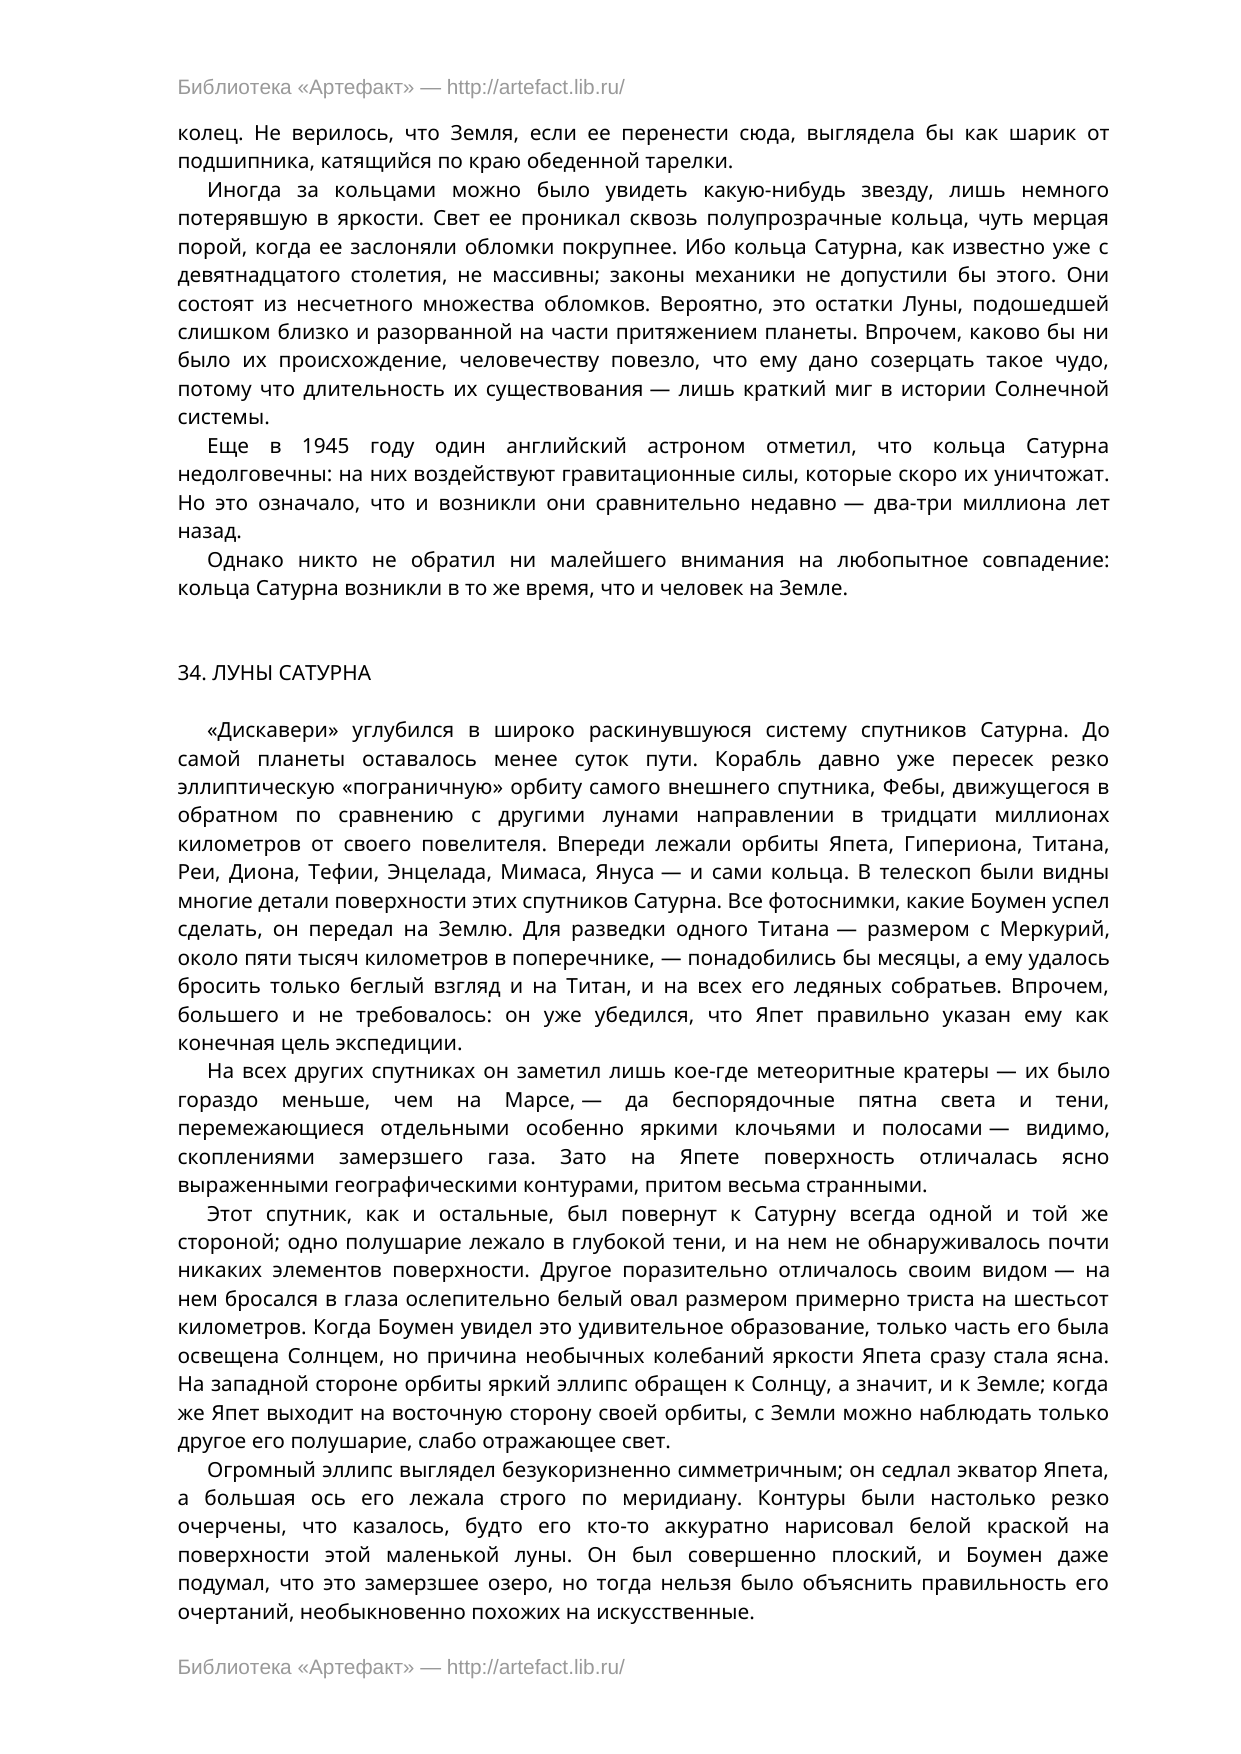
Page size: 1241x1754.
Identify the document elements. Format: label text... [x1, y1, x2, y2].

text Еще в 1945 году один английский астроном отметил, что кольца Сатурна недолговечны: на них воздействуют гравитационные силы, которые скоро их уничтожат. Но это означало, что и возникли они сравнительно недавно — два-три миллиона лет назад. [177, 431, 1110, 545]
text «Дискавери» углубился в широко раскинувшуюся систему спутников Сатурна. До самой планеты оставалось менее суток пути. Корабль давно уже пересек резко эллиптическую «пограничную» орбиту самого внешнего спутника, Фебы, движущегося в обратном по сравнению с другими лунами направлении в тридцати миллионах километров от своего повелителя. Впереди лежали орбиты Япета, Гипериона, Титана, Реи, Диона, Тефии, Энцелада, Мимаса, Януса — и сами кольца. В телескоп были видны многие детали поверхности этих спутников Сатурна. Все фотоснимки, какие Боумен успел сделать, он передал на Землю. Для разведки одного Титана — размером с Меркурий, около пяти тысяч километров в поперечнике, — понадобились бы месяцы, а ему удалось бросить только беглый взгляд и на Титан, и на всех его ледяных собратьев. Впрочем, большего и не требовалось: он уже убедился, что Япет правильно указан ему как конечная цель экспедиции. [177, 715, 1110, 1057]
text 34. ЛУНЫ САТУРНА [177, 658, 1110, 687]
text На всех других спутниках он заметил лишь кое-где метеоритные кратеры — их было гораздо меньше, чем на Марсе, — да беспорядочные пятна света и тени, перемежающиеся отдельными особенно яркими клочьями и полосами — видимо, скоплениями замерзшего газа. Зато на Япете поверхность отличалась ясно выраженными географическими контурами, притом весьма странными. [177, 1057, 1110, 1199]
text Иногда за кольцами можно было увидеть какую-нибудь звезду, лишь немного потерявшую в яркости. Свет ее проникал сквозь полупрозрачные кольца, чуть мерцая порой, когда ее заслоняли обломки покрупнее. Ибо кольца Сатурна, как известно уже с девятнадцатого столетия, не массивны; законы механики не допустили бы этого. Они состоят из несчетного множества обломков. Вероятно, это остатки Луны, подошедшей слишком близко и разорванной на части притяжением планеты. Впрочем, каково бы ни было их происхождение, человечеству повезло, что ему дано созерцать такое чудо, потому что длительность их существования — лишь краткий миг в истории Солнечной системы. [177, 175, 1110, 431]
text Однако никто не обратил ни малейшего внимания на любопытное совпадение: кольца Сатурна возникли в то же время, что и человек на Земле. [177, 545, 1110, 602]
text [177, 118, 1110, 175]
text Этот спутник, как и остальные, был повернут к Сатурну всегда одной и той же стороной; одно полушарие лежало в глубокой тени, и на нем не обнаруживалось почти никаких элементов поверхности. Другое поразительно отличалось своим видом — на нем бросался в глаза ослепительно белый овал размером примерно триста на шестьсот километров. Когда Боумен увидел это удивительное образование, только часть его была освещена Солнцем, но причина необычных колебаний яркости Япета сразу стала ясна. На западной стороне орбиты яркий эллипс обращен к Солнцу, а значит, и к Земле; когда же Япет выходит на восточную сторону своей орбиты, с Земли можно наблюдать только другое его полушарие, слабо отражающее свет. [177, 1199, 1110, 1455]
text Огромный эллипс выглядел безукоризненно симметричным; он седлал экватор Япета, а большая ось его лежала строго по меридиану. Контуры были настолько резко очерчены, что казалось, будто его кто-то аккуратно нарисовал белой краской на поверхности этой маленькой луны. Он был совершенно плоский, и Боумен даже подумал, что это замерзшее озеро, но тогда нельзя было объяснить правильность его очертаний, необыкновенно похожих на искусственные. [177, 1455, 1110, 1625]
